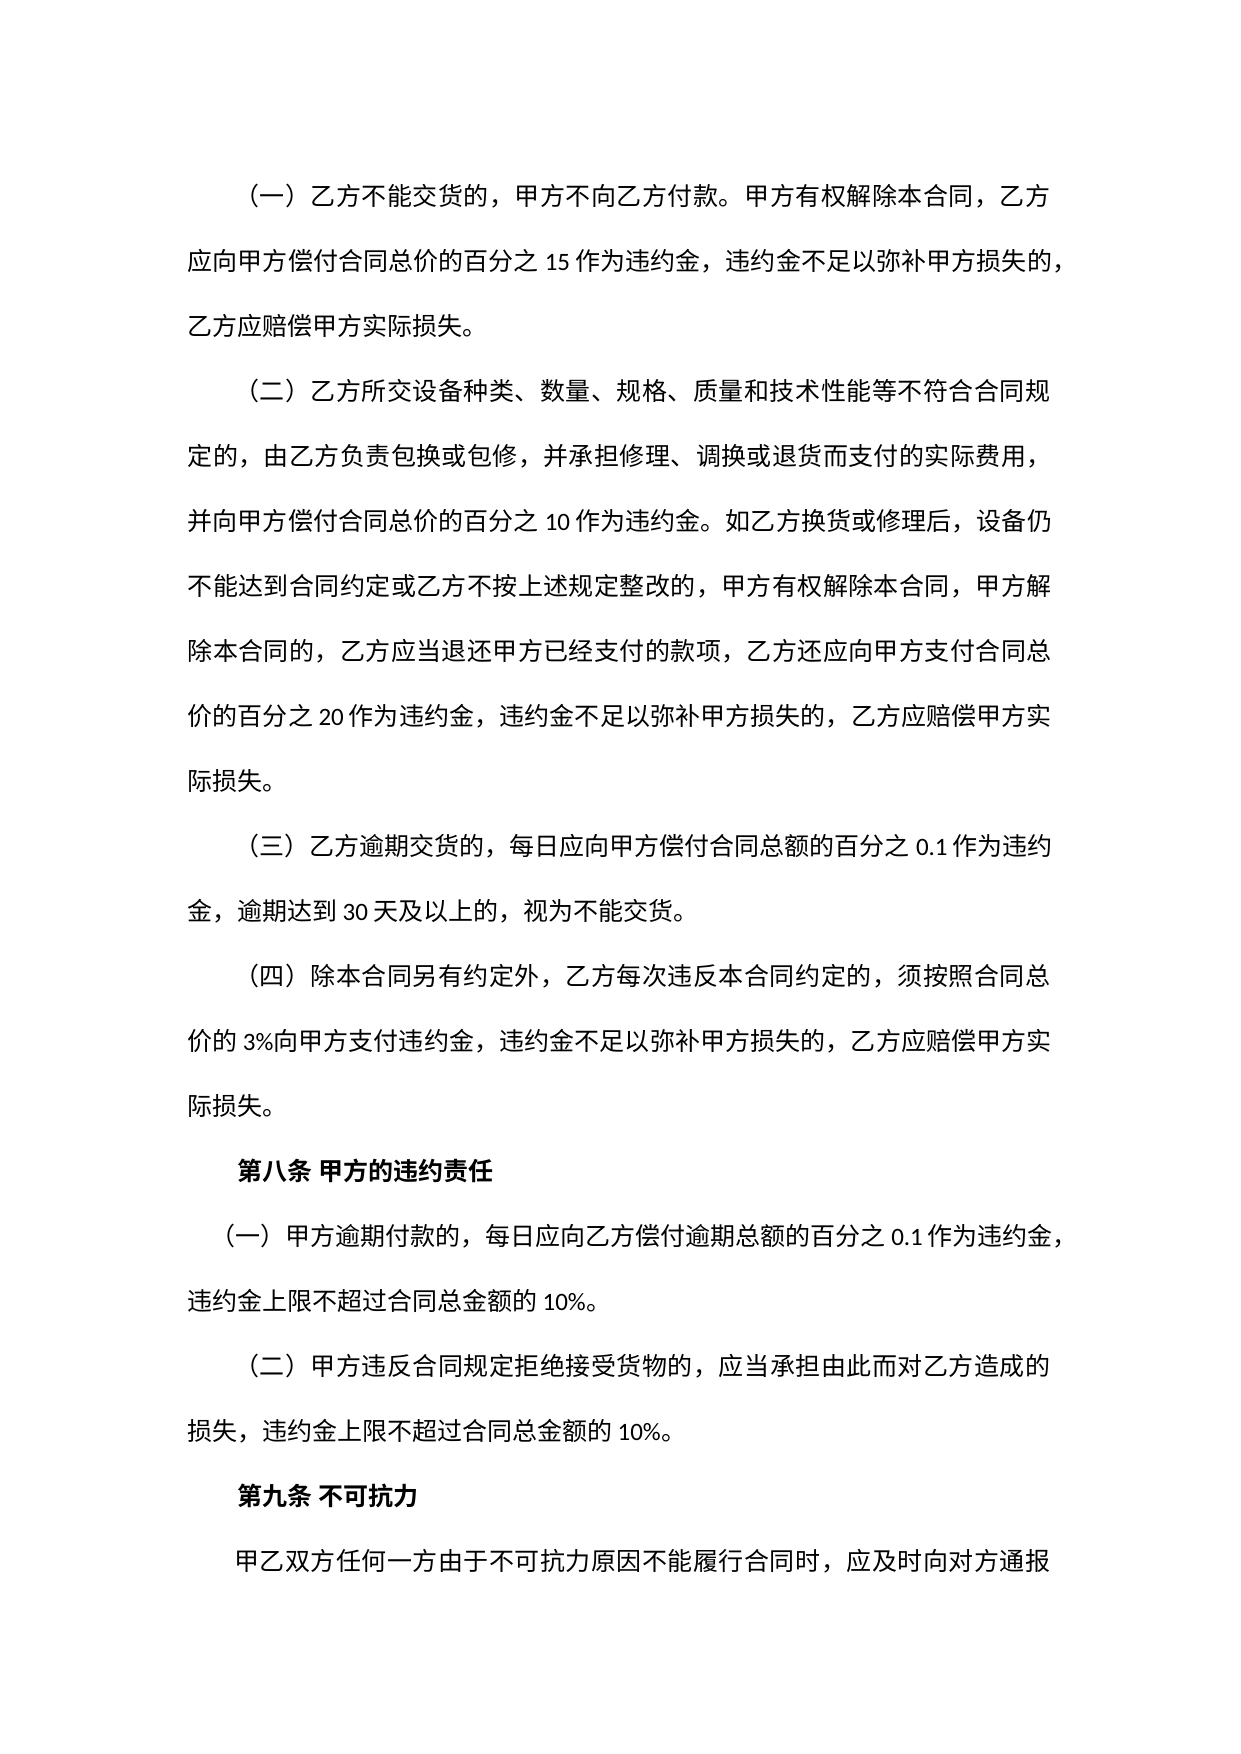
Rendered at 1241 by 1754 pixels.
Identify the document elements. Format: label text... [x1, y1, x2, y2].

text （四）除本合同另有约定外，乙方每次违反本合同约定的，须按照合同总价的3%向甲方支付违约金，违约金不足以弥补甲方损失的，乙方应赔偿甲方实际损失。 [187, 942, 1053, 1137]
text （三）乙方逾期交货的，每日应向甲方偿付合同总额的百分之0.1作为违约金，逾期达到30天及以上的，视为不能交货。 [187, 812, 1053, 942]
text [187, 1527, 1053, 1592]
text 第九条 不可抗力 [187, 1462, 1053, 1527]
text （二）甲方违反合同规定拒绝接受货物的，应当承担由此而对乙方造成的损失，违约金上限不超过合同总金额的10%。 [187, 1332, 1053, 1462]
text （二）乙方所交设备种类、数量、规格、质量和技术性能等不符合合同规定的，由乙方负责包换或包修，并承担修理、调换或退货而支付的实际费用，并向甲方偿付合同总价的百分之10作为违约金。如乙方换货或修理后，设备仍不能达到合同约定或乙方不按上述规定整改的，甲方有权解除本合同，甲方解除本合同的，乙方应当退还甲方已经支付的款项，乙方还应向甲方支付合同总价的百分之20作为违约金，违约金不足以弥补甲方损失的，乙方应赔偿甲方实际损失。 [187, 357, 1053, 812]
text 第八条 甲方的违约责任 [187, 1137, 1053, 1202]
text （一）甲方逾期付款的，每日应向乙方偿付逾期总额的百分之0.1作为违约金，违约金上限不超过合同总金额的10%。 [187, 1202, 1053, 1332]
text （一）乙方不能交货的，甲方不向乙方付款。甲方有权解除本合同，乙方应向甲方偿付合同总价的百分之15作为违约金，违约金不足以弥补甲方损失的，乙方应赔偿甲方实际损失。 [187, 162, 1053, 357]
